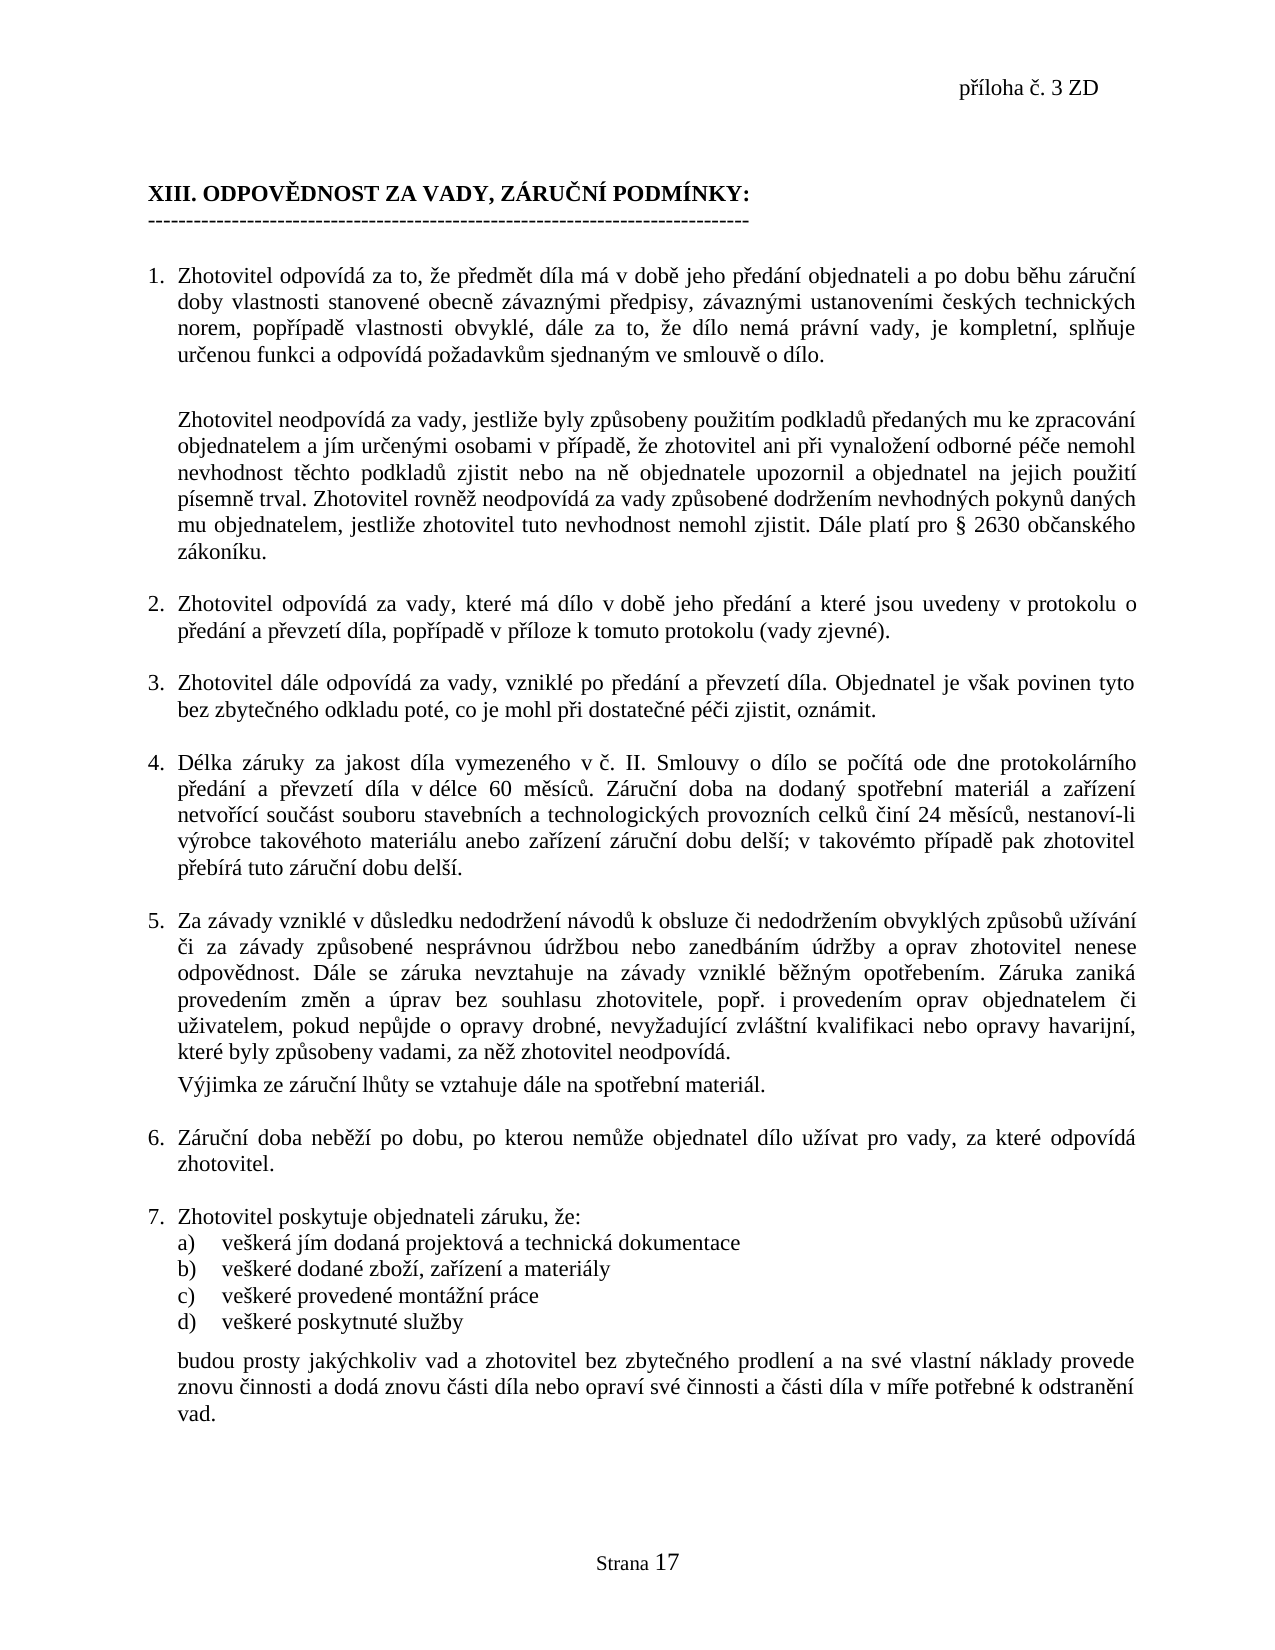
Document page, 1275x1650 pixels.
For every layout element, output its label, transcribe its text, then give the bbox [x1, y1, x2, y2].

list Záruční doba neběží po dobu, po kterou nemůže objednatel dílo užívat pro vady, za které odpovídá zhotovitel. [148, 1124, 1137, 1176]
text Zhotovitel neodpovídá za vady, jestliže byly způsobeny použitím podkladů předaných mu ke zpracování objednatelem a jím určenými osobami v případě, že zhotovitel ani při vynaložení odborné péče nemohl nevhodnost těchto podkladů zjistit nebo na ně objednatele upozornil a objednatel na jejich použití písemně trval. Zhotovitel rovněž neodpovídá za vady způsobené dodržením nevhodných pokynů daných mu objednatelem, jestliže zhotovitel tuto nevhodnost nemohl zjistit. Dále platí pro § 2630 občanského zákoníku. [177, 406, 1137, 564]
list Zhotovitel dále odpovídá za vady, vzniklé po předání a převzetí díla. Objednatel je však povinen tyto bez zbytečného odkladu poté, co je mohl při dostatečné péči zjistit, oznámit. [148, 669, 1137, 722]
list Zhotovitel poskytuje objednateli záruku, že: [148, 1203, 1137, 1229]
list veškeré dodané zboží, zařízení a materiály [177, 1256, 1127, 1282]
list Za závady vzniklé v důsledku nedodržení návodů k obsluze či nedodržením obvyklých způsobů užívání či za závady způsobené nesprávnou údržbou nebo zanedbáním údržby a oprav zhotovitel nenese odpovědnost. Dále se záruka nevztahuje na závady vzniklé běžným opotřebením. Záruka zaniká provedením změn a úprav bez souhlasu zhotovitele, popř. i provedením oprav objednatelem či uživatelem, pokud nepůjde o opravy drobné, nevyžadující zvláštní kvalifikaci nebo opravy havarijní, které byly způsobeny vadami, za něž zhotovitel neodpovídá. [148, 907, 1137, 1065]
text budou prosty jakýchkoliv vad a zhotovitel bez zbytečného prodlení a na své vlastní náklady provede znovu činnosti a dodá znovu části díla nebo opraví své činnosti a části díla v míře potřebné k odstranění vad. [177, 1347, 1137, 1426]
list Zhotovitel odpovídá za to, že předmět díla má v době jeho předání objednateli a po dobu běhu záruční doby vlastnosti stanovené obecně závaznými předpisy, závaznými ustanoveními českých technických norem, popřípadě vlastnosti obvyklé, dále za to, že dílo nemá právní vady, je kompletní, splňuje určenou funkci a odpovídá požadavkům sjednaným ve smlouvě o dílo. [148, 262, 1137, 367]
list Délka záruky za jakost díla vymezeného v č. II. Smlouvy o dílo se počítá ode dne protokolárního předání a převzetí díla v délce 60 měsíců. Záruční doba na dodaný spotřební materiál a zařízení netvořící součást souboru stavebních a technologických provozních celků činí 24 měsíců, nestanoví-li výrobce takovéhoto materiálu anebo zařízení záruční dobu delší; v takovémto případě pak zhotovitel přebírá tuto záruční dobu delší. [148, 748, 1137, 880]
list veškerá jím dodaná projektová a technická dokumentace [177, 1229, 1127, 1256]
list veškeré poskytnuté služby [177, 1308, 1127, 1334]
text Výjimka ze záruční lhůty se vztahuje dále na spotřební materiál. [177, 1071, 1127, 1097]
text ------------------------------------------------------------------------------- [148, 207, 1137, 262]
list veškeré provedené montážní práce [177, 1282, 1127, 1308]
list Zhotovitel odpovídá za vady, které má dílo v době jeho předání a které jsou uvedeny v protokolu o předání a převzetí díla, popřípadě v příloze k tomuto protokolu (vady zjevné). [148, 590, 1137, 643]
text XIII. ODPOVĚDNOST ZA VADY, ZÁRUČNÍ PODMÍNKY: [148, 180, 1137, 207]
